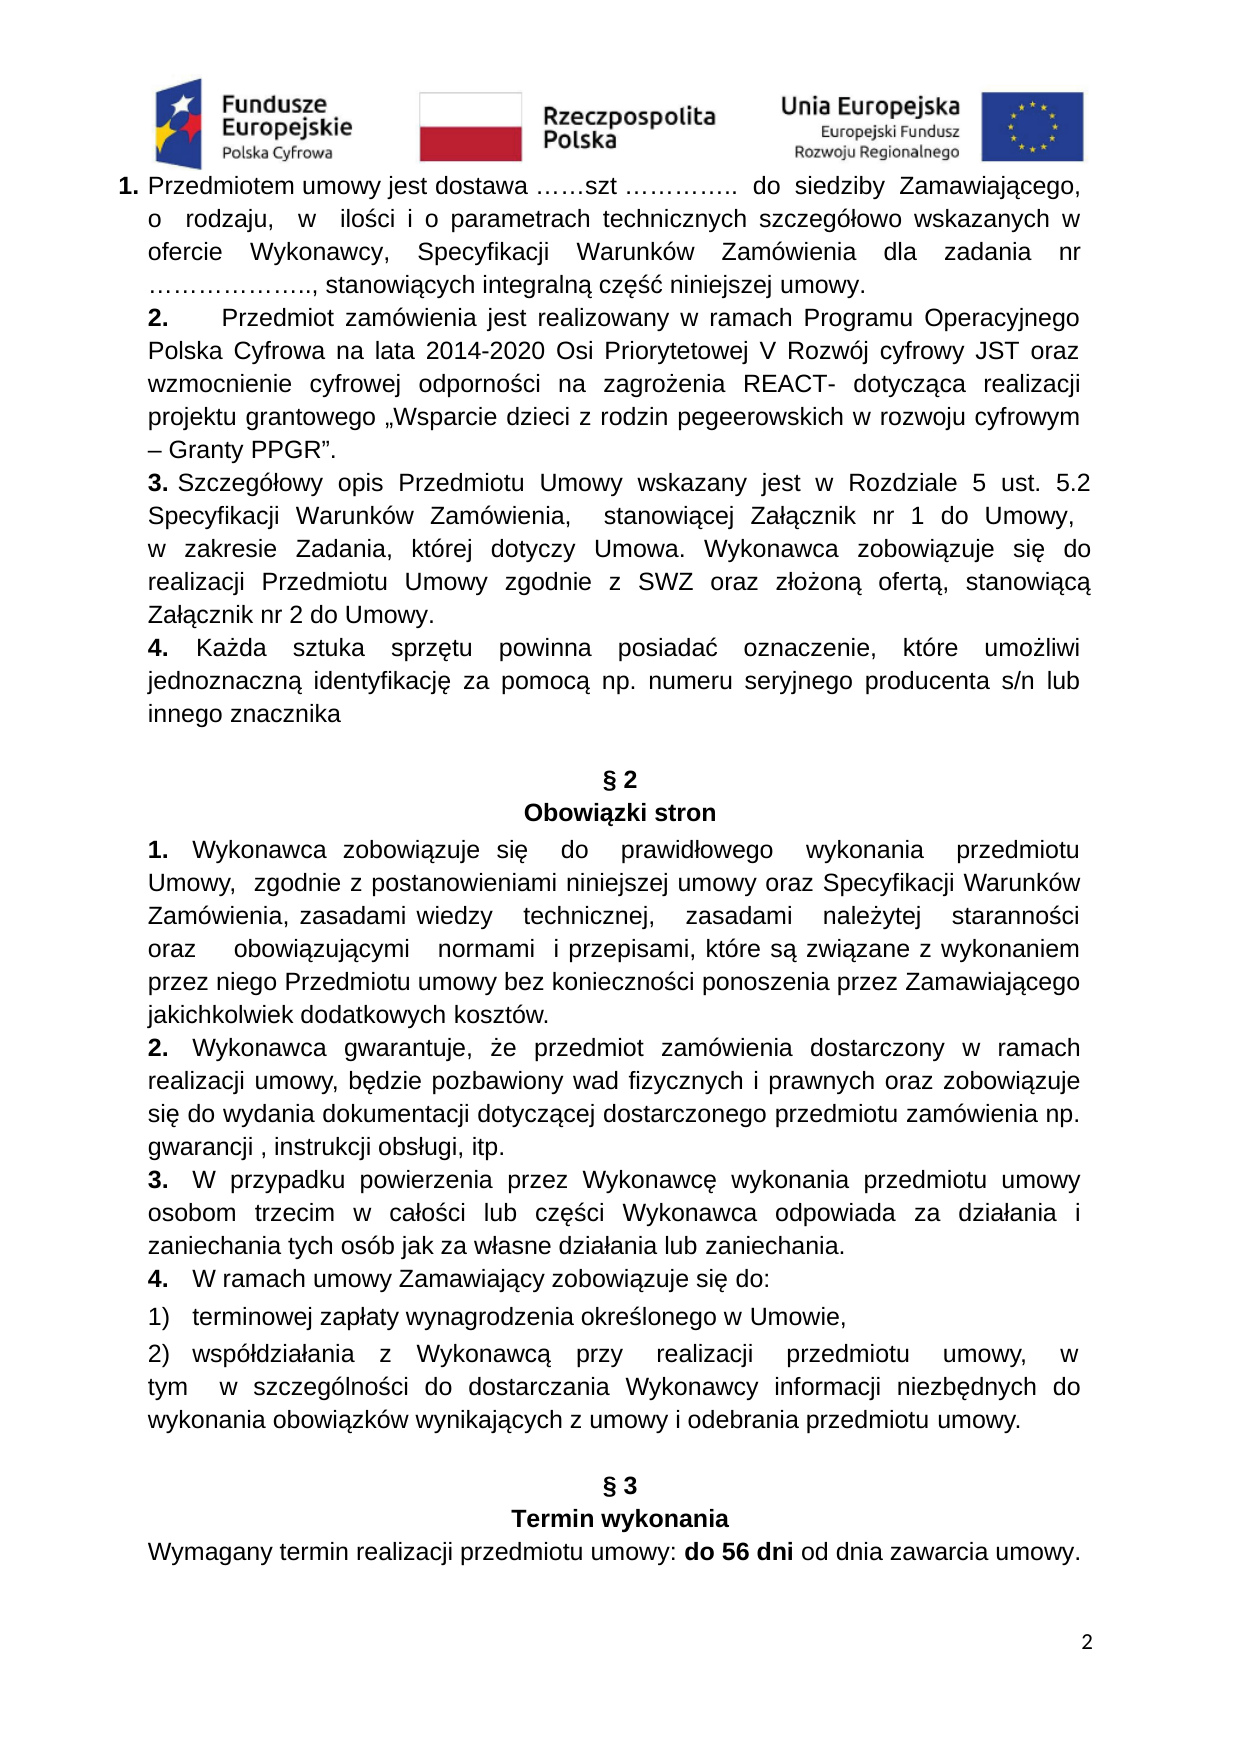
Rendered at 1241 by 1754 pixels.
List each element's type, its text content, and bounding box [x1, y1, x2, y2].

list Szczegółowy opis Przedmiotu Umowy wskazany jest w Rozdziale 5 ust. 5.2 Specyfikacji Warunków Zamówienia, stanowiącej Załącznik nr 1 do Umowy, w zakresie Zadania, której dotyczy Umowa. Wykonawca zobowiązuje się do realizacji Przedmiotu Umowy zgodnie z SWZ oraz złożoną ofertą, stanowiącą Załącznik nr 2 do Umowy. [148, 468, 1092, 629]
list W przypadku powierzenia przez Wykonawcę wykonania przedmiotu umowy osobom trzecim w całości lub części Wykonawca odpowiada za działania i zaniechania tych osób jak za własne działania lub zaniechania. [148, 1165, 1082, 1260]
list Przedmiot zamówienia jest realizowany w ramach Programu Operacyjnego Polska Cyfrowa na lata 2014-2020 Osi Priorytetowej V Rozwój cyfrowy JST oraz wzmocnienie cyfrowej odporności na zagrożenia REACT- dotycząca realizacji projektu grantowego „Wsparcie dzieci z rodzin pegeerowskich w rozwoju cyfrowym – Granty PPGR”. [148, 303, 1081, 464]
text § 3 Termin wykonania [148, 1471, 1092, 1533]
list terminowej zapłaty wynagrodzenia określonego w Umowie, [148, 1302, 1092, 1330]
list W ramach umowy Zamawiający zobowiązuje się do: [148, 1264, 1092, 1293]
list Przedmiotem umowy jest dostawa ……szt ………….. do siedziby Zamawiającego, o rodzaju, w ilości i o parametrach technicznych szczegółowo wskazanych w ofercie Wykonawcy, Specyfikacji Warunków Zamówienia dla zadania nr ……………….., stanowiących integralną część niniejszej umowy. [118, 171, 1082, 298]
list Każda sztuka sprzętu powinna posiadać oznaczenie, które umożliwi jednoznaczną identyfikację za pomocą np. numeru seryjnego producenta s/n lub innego znacznika [148, 633, 1081, 728]
list Wymagany termin realizacji przedmiotu umowy: do 56 dni od dnia zawarcia umowy. [148, 1537, 1092, 1566]
list współdziałania z Wykonawcą przy realizacji przedmiotu umowy, w tym w szczególności do dostarczania Wykonawcy informacji niezbędnych do wykonania obowiązków wynikających z umowy i odebrania przedmiotu umowy. [148, 1339, 1082, 1434]
text § 2 [148, 765, 1092, 794]
picture [147, 73, 1092, 171]
list Wykonawca gwarantuje, że przedmiot zamówienia dostarczony w ramach realizacji umowy, będzie pozbawiony wad fizycznych i prawnych oraz zobowiązuje się do wydania dokumentacji dotyczącej dostarczonego przedmiotu zamówienia np. gwarancji , instrukcji obsługi, itp. [148, 1033, 1082, 1161]
text Obowiązki stron [148, 798, 1092, 827]
list Wykonawca zobowiązuje się do prawidłowego wykonania przedmiotu Umowy, zgodnie z postanowieniami niniejszej umowy oraz Specyfikacji Warunków Zamówienia, zasadami wiedzy technicznej, zasadami należytej staranności oraz obowiązującymi normami i przepisami, które są związane z wykonaniem przez niego Przedmiotu umowy bez konieczności ponoszenia przez Zamawiającego jakichkolwiek dodatkowych kosztów. [148, 835, 1082, 1029]
